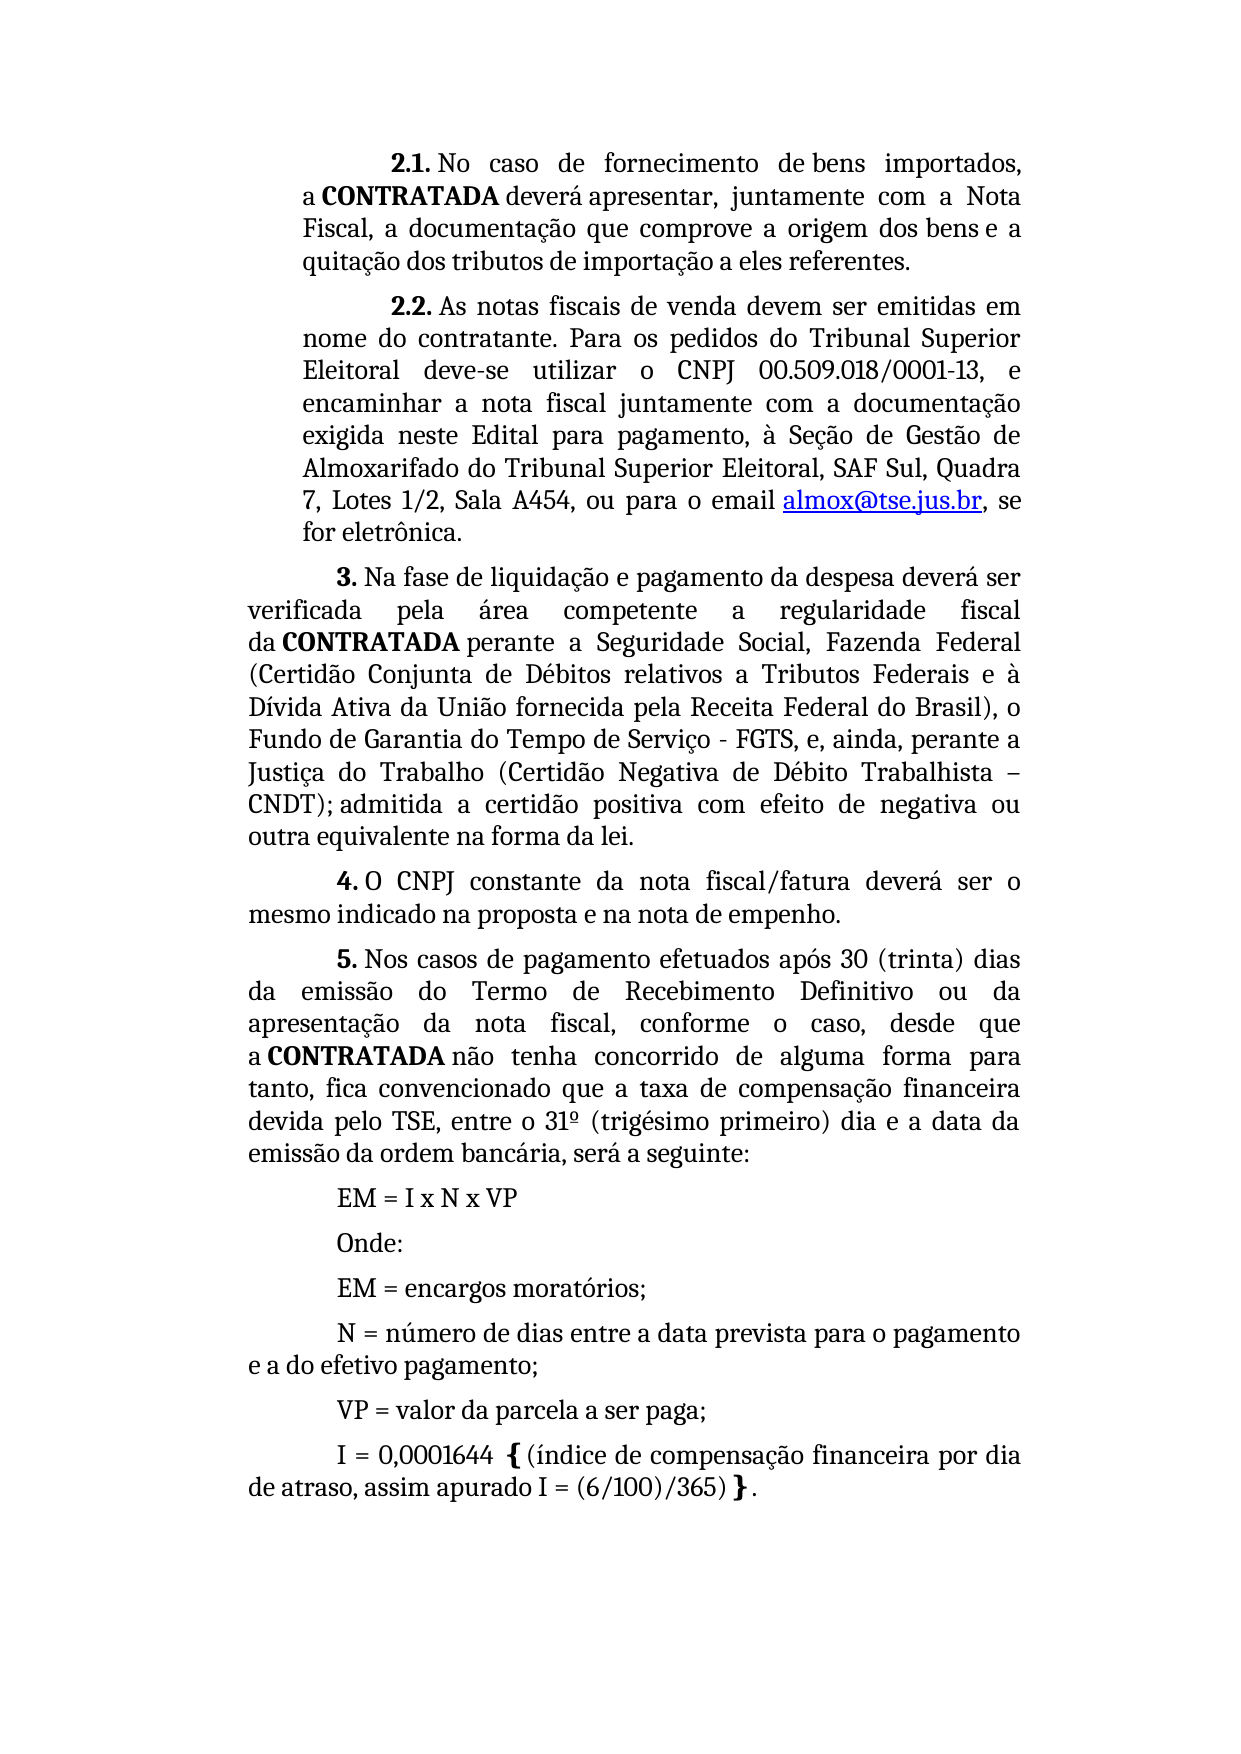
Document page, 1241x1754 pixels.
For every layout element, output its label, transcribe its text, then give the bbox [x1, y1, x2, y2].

text 5. Nos casos de pagamento efetuados após 30 (trinta) dias da emissão do Termo de Recebimento Definitivo ou da apresentação da nota fiscal, conforme o caso, desde que a CONTRATADA não tenha concorrido de alguma forma para tanto, fica convencionado que a taxa de compensação financeira devida pelo TSE, entre o 31º (trigésimo primeiro) dia e a data da emissão da ordem bancária, será a seguinte: [248, 943, 1022, 1169]
text VP = valor da parcela a ser paga; [248, 1394, 1022, 1426]
text N = número de dias entre a data prevista para o pagamento e a do efetivo pagamento; [248, 1317, 1022, 1381]
text 2.1. No caso de fornecimento de bens importados, a CONTRATADA deverá apresentar, juntamente com a Nota Fiscal, a documentação que comprove a origem dos bens e a quitação dos tributos de importação a eles referentes. [302, 148, 1022, 277]
text 4. O CNPJ constante da nota fiscal/fatura deverá ser o mesmo indicado na proposta e na nota de empenho. [248, 865, 1022, 930]
text I = 0,0001644 ❴(índice de compensação financeira por dia de atraso, assim apurado I = (6/100)/365)❵. [248, 1439, 1022, 1504]
text 2.2. As notas fiscais de venda devem ser emitidas em nome do contratante. Para os pedidos do Tribunal Superior Eleitoral deve-se utilizar o CNPJ 00.509.018/0001-13, e encaminhar a nota fiscal juntamente com a documentação exigida neste Edital para pagamento, à Seção de Gestão de Almoxarifado do Tribunal Superior Eleitoral, SAF Sul, Quadra 7, Lotes 1/2, Sala A454, ou para o email almox@tse.jus.br, se for eletrônica. [302, 290, 1022, 549]
text EM = I x N x VP [248, 1182, 1022, 1214]
text EM = encargos moratórios; [248, 1272, 1022, 1304]
text Onde: [248, 1227, 1022, 1259]
text 3. Na fase de liquidação e pagamento da despesa deverá ser verificada pela área competente a regularidade fiscal da CONTRATADA perante a Seguridade Social, Fazenda Federal (Certidão Conjunta de Débitos relativos a Tributos Federais e à Dívida Ativa da União fornecida pela Receita Federal do Brasil), o Fundo de Garantia do Tempo de Serviço - FGTS, e, ainda, perante a Justiça do Trabalho (Certidão Negativa de Débito Trabalhista – CNDT); admitida a certidão positiva com efeito de negativa ou outra equivalente na forma da lei. [248, 561, 1022, 853]
